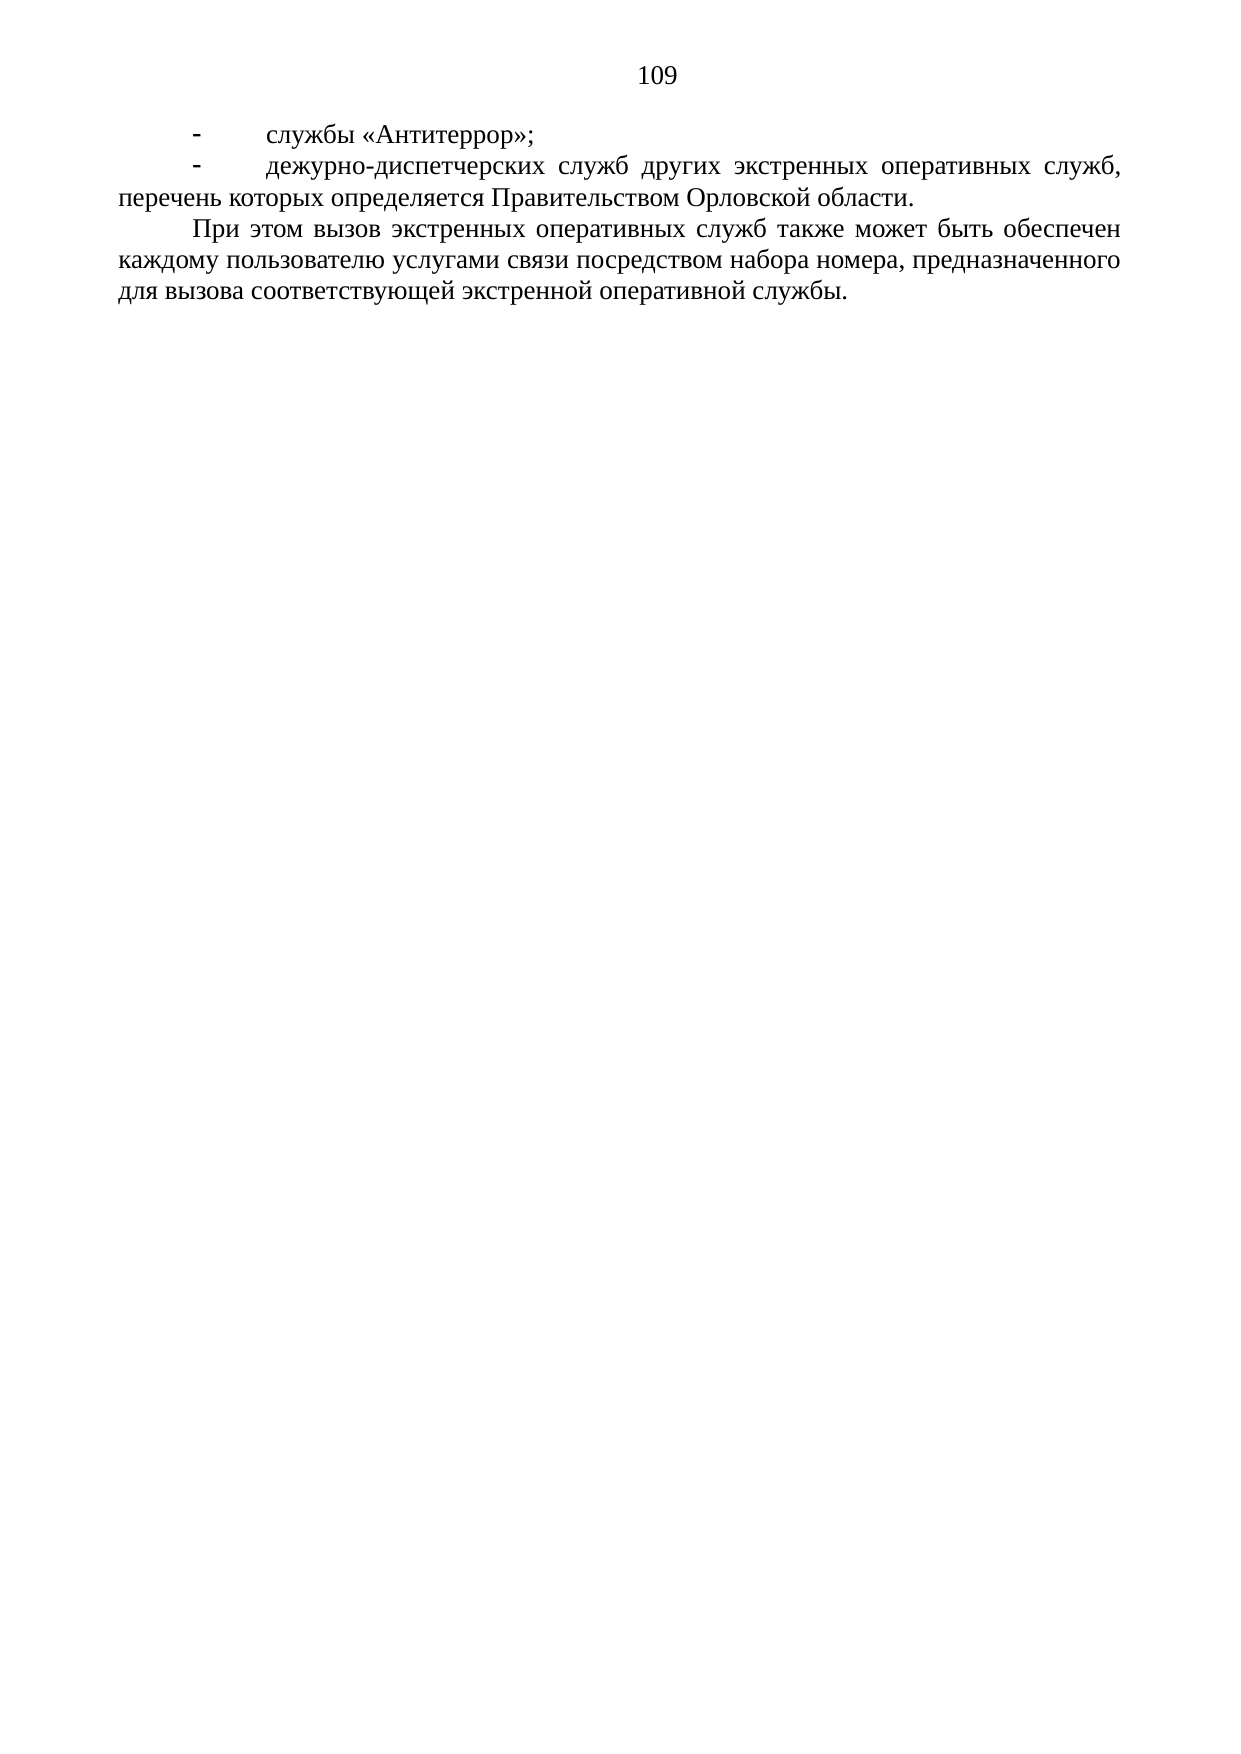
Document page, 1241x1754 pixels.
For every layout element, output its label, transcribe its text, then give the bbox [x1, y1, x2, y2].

list дежурно-диспетчерских служб других экстренных оперативных служб, перечень которых определяется Правительством Орловской области. [118, 149, 1122, 212]
list службы «Антитеррор»; [118, 118, 1122, 149]
text При этом вызов экстренных оперативных служб также может быть обеспечен каждому пользователю услугами связи посредством набора номера, предназначенного для вызова соответствующей экстренной оперативной службы. [118, 212, 1122, 305]
